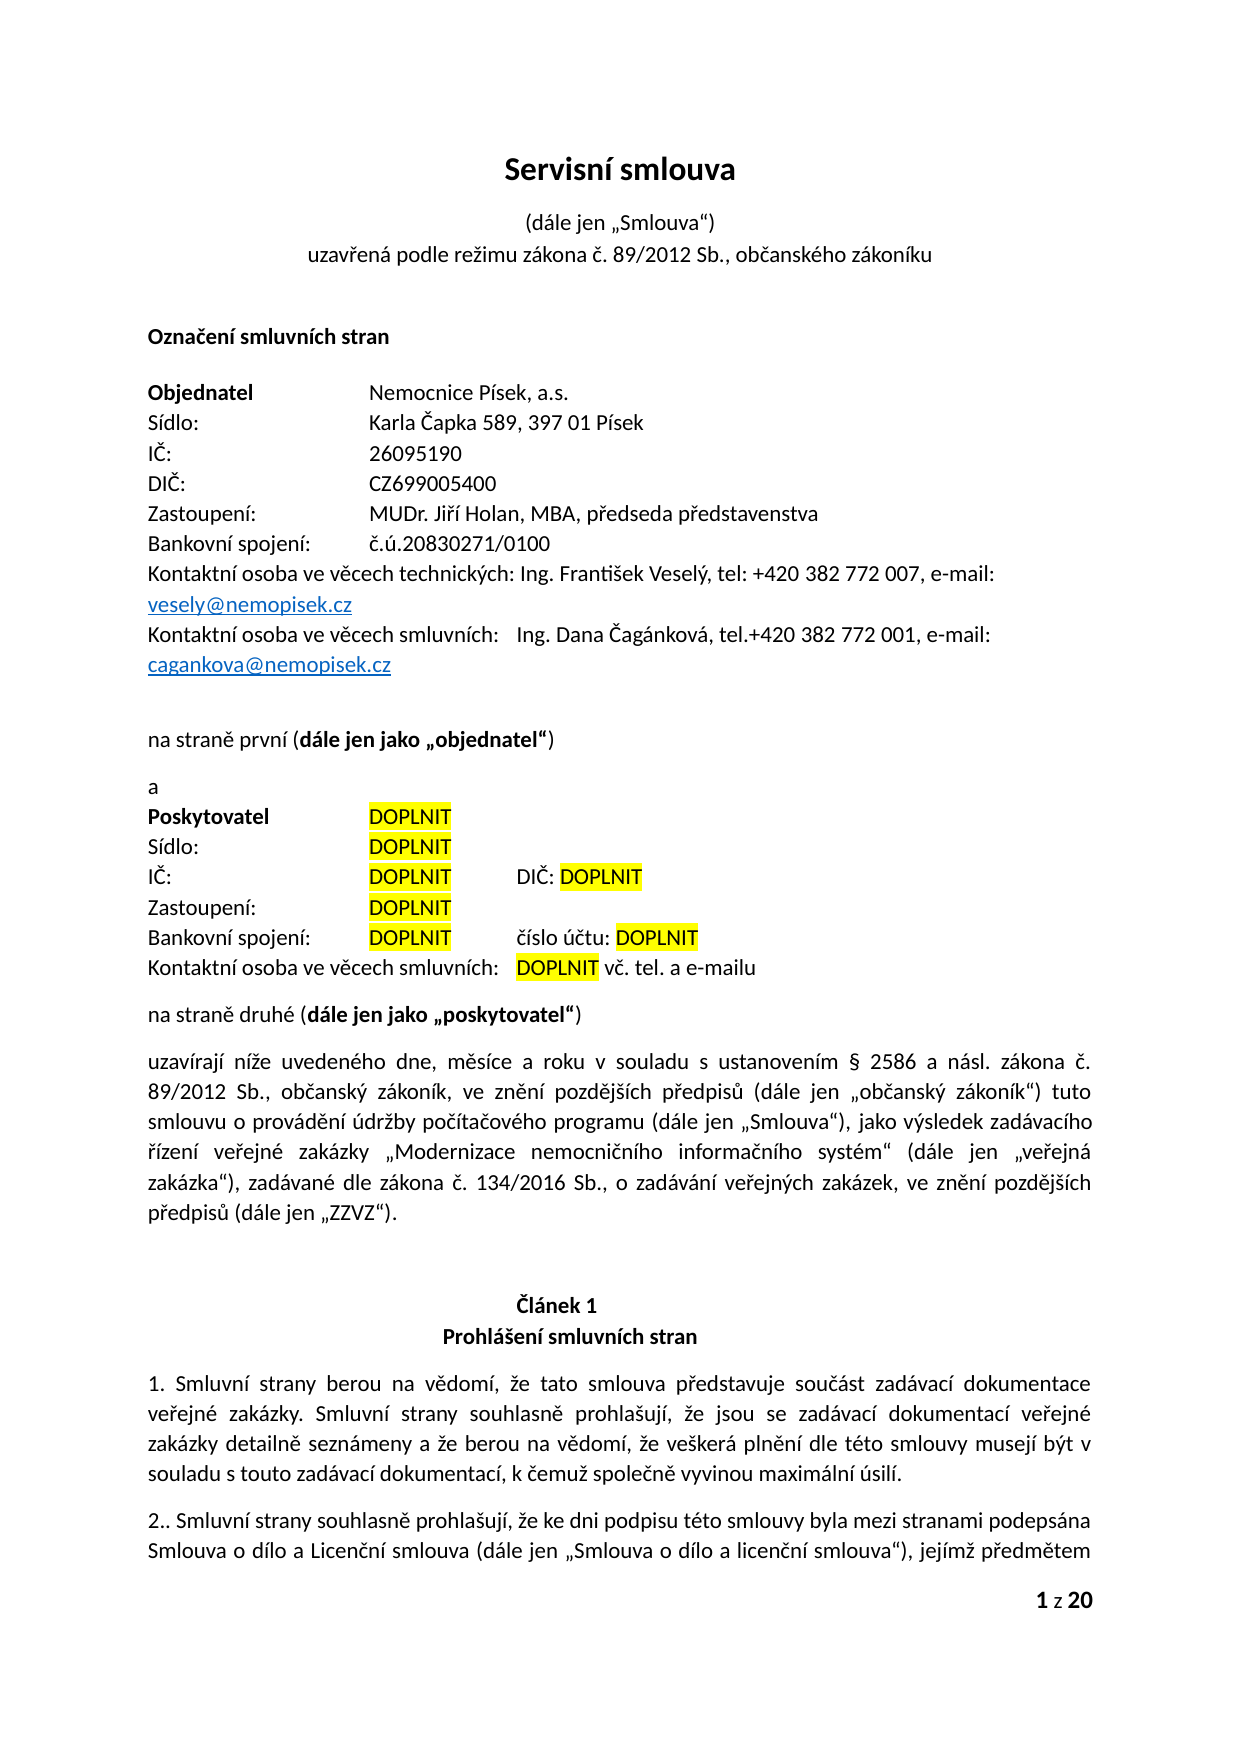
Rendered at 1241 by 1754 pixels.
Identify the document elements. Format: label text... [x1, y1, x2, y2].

text Označení smluvních stran [148, 322, 1093, 378]
text a Poskytovatel DOPLNIT Sídlo: DOPLNIT IČ: DOPLNIT DIČ: DOPLNIT Zastoupení: DOPLNIT Bankovní spojení: DOPLNIT číslo účtu: DOPLNIT Kontaktní osoba ve věcech smluvních: DOPLNIT vč. tel. a e-mailu [148, 772, 1093, 981]
text na straně první (dále jen jako „objednatel“) [148, 725, 1093, 753]
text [148, 1506, 1093, 1564]
text na straně druhé (dále jen jako „poskytovatel“) [148, 1000, 1093, 1028]
text (dále jen „Smlouva“) uzavřená podle režimu zákona č. 89/2012 Sb., občanského zákoníku [148, 208, 1093, 268]
text Článek 1 Prohlášení smluvních stran [443, 1292, 1093, 1350]
text 1. Smluvní strany berou na vědomí, že tato smlouva představuje součást zadávací dokumentace veřejné zakázky. Smluvní strany souhlasně prohlašují, že jsou se zadávací dokumentací veřejné zakázky detailně seznámeny a že berou na vědomí, že veškerá plnění dle této smlouvy musejí být v souladu s touto zadávací dokumentací, k čemuž společně vyvinou maximální úsilí. [148, 1369, 1093, 1487]
text uzavírají níže uvedeného dne, měsíce a roku v souladu s ustanovením § 2586 a násl. zákona č. 89/2012 Sb., občanský zákoník, ve znění pozdějších předpisů (dále jen „občanský zákoník“) tuto smlouvu o provádění údržby počítačového programu (dále jen „Smlouva“), jako výsledek zadávacího řízení veřejné zakázky „Modernizace nemocničního informačního systém“ (dále jen „veřejná zakázka“), zadávané dle zákona č. 134/2016 Sb., o zadávání veřejných zakázek, ve znění pozdějších předpisů (dále jen „ZZVZ“). [148, 1047, 1093, 1226]
text Servisní smlouva [148, 148, 1093, 188]
text Objednatel Nemocnice Písek, a.s. Sídlo: Karla Čapka 589, 397 01 Písek IČ: 26095190 DIČ: CZ699005400 Zastoupení: MUDr. Jiří Holan, MBA, předseda představenstva Bankovní spojení: č.ú.20830271/0100 Kontaktní osoba ve věcech technických: Ing. František Veselý, tel: +420 382 772 007, e-mail: vesely@nemopisek.cz Kontaktní osoba ve věcech smluvních: Ing. Dana Čagánková, tel.+420 382 772 001, e-mail: cagankova@nemopisek.cz [148, 378, 1093, 678]
